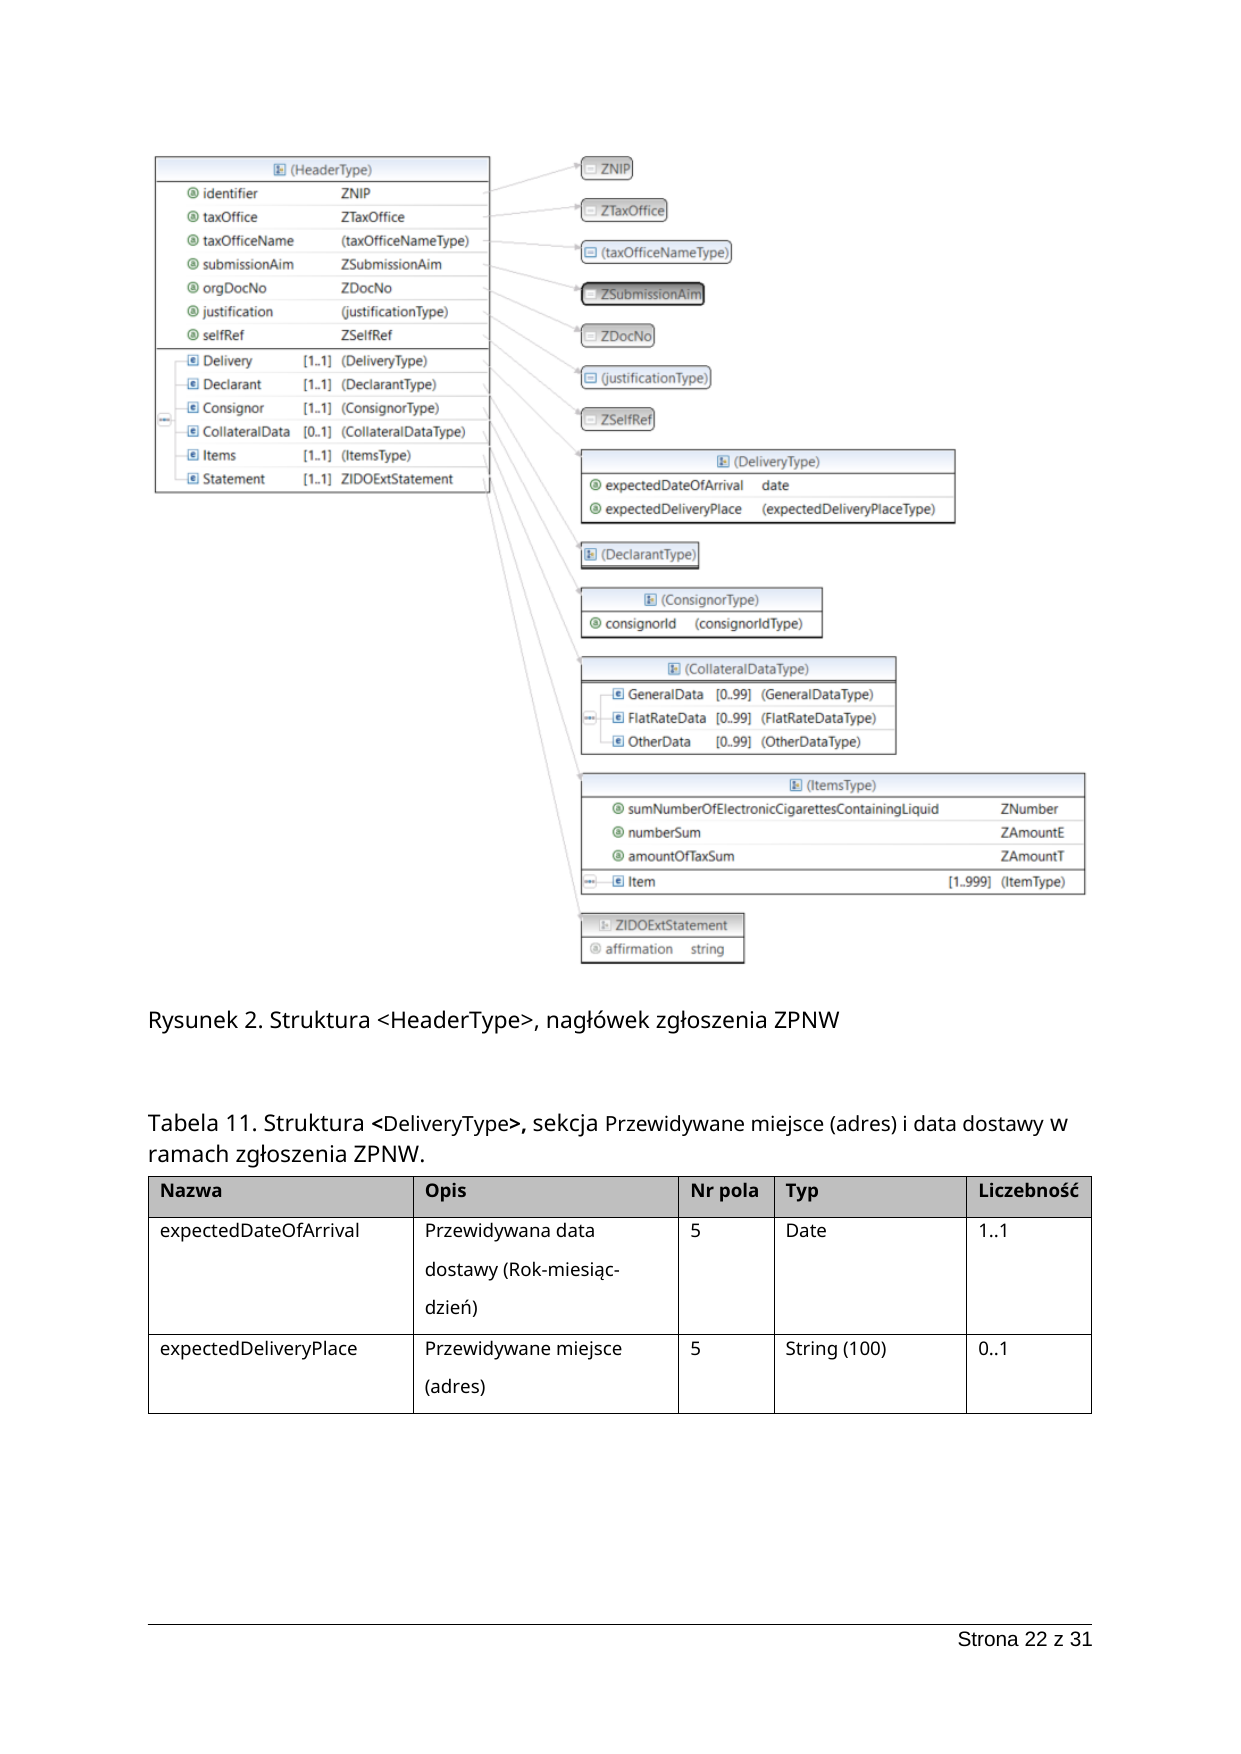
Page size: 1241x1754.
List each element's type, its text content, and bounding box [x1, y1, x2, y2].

table_cell Date [775, 1218, 966, 1334]
table_cell 5 [679, 1335, 774, 1413]
table_cell expectedDeliveryPlace [149, 1335, 413, 1413]
table_cell 1..1 [967, 1218, 1091, 1334]
text Rysunek 2. Struktura <HeaderType>, nagłówek zgłoszenia ZPNW [148, 1003, 1092, 1035]
table_cell Przewidywana data dostawy (Rok-miesiąc-dzień) [414, 1218, 678, 1334]
text Tabela 11. Struktura <DeliveryType>, sekcja Przewidywane miejsce (adres) i data dostawy w ramach zgłoszenia ZPNW. [148, 1107, 1092, 1169]
table_cell 5 [679, 1218, 774, 1334]
table_cell Przewidywane miejsce (adres) [414, 1335, 678, 1413]
picture [147, 147, 1092, 972]
table_cell 0..1 [967, 1335, 1091, 1413]
table_header Typ [775, 1177, 966, 1217]
table_header Nazwa [149, 1177, 413, 1217]
table_header Opis [414, 1177, 678, 1217]
table_header Liczebność [967, 1177, 1091, 1217]
table_header Nr pola [679, 1177, 774, 1217]
table_cell expectedDateOfArrival [149, 1218, 413, 1334]
table_cell String (100) [775, 1335, 966, 1413]
